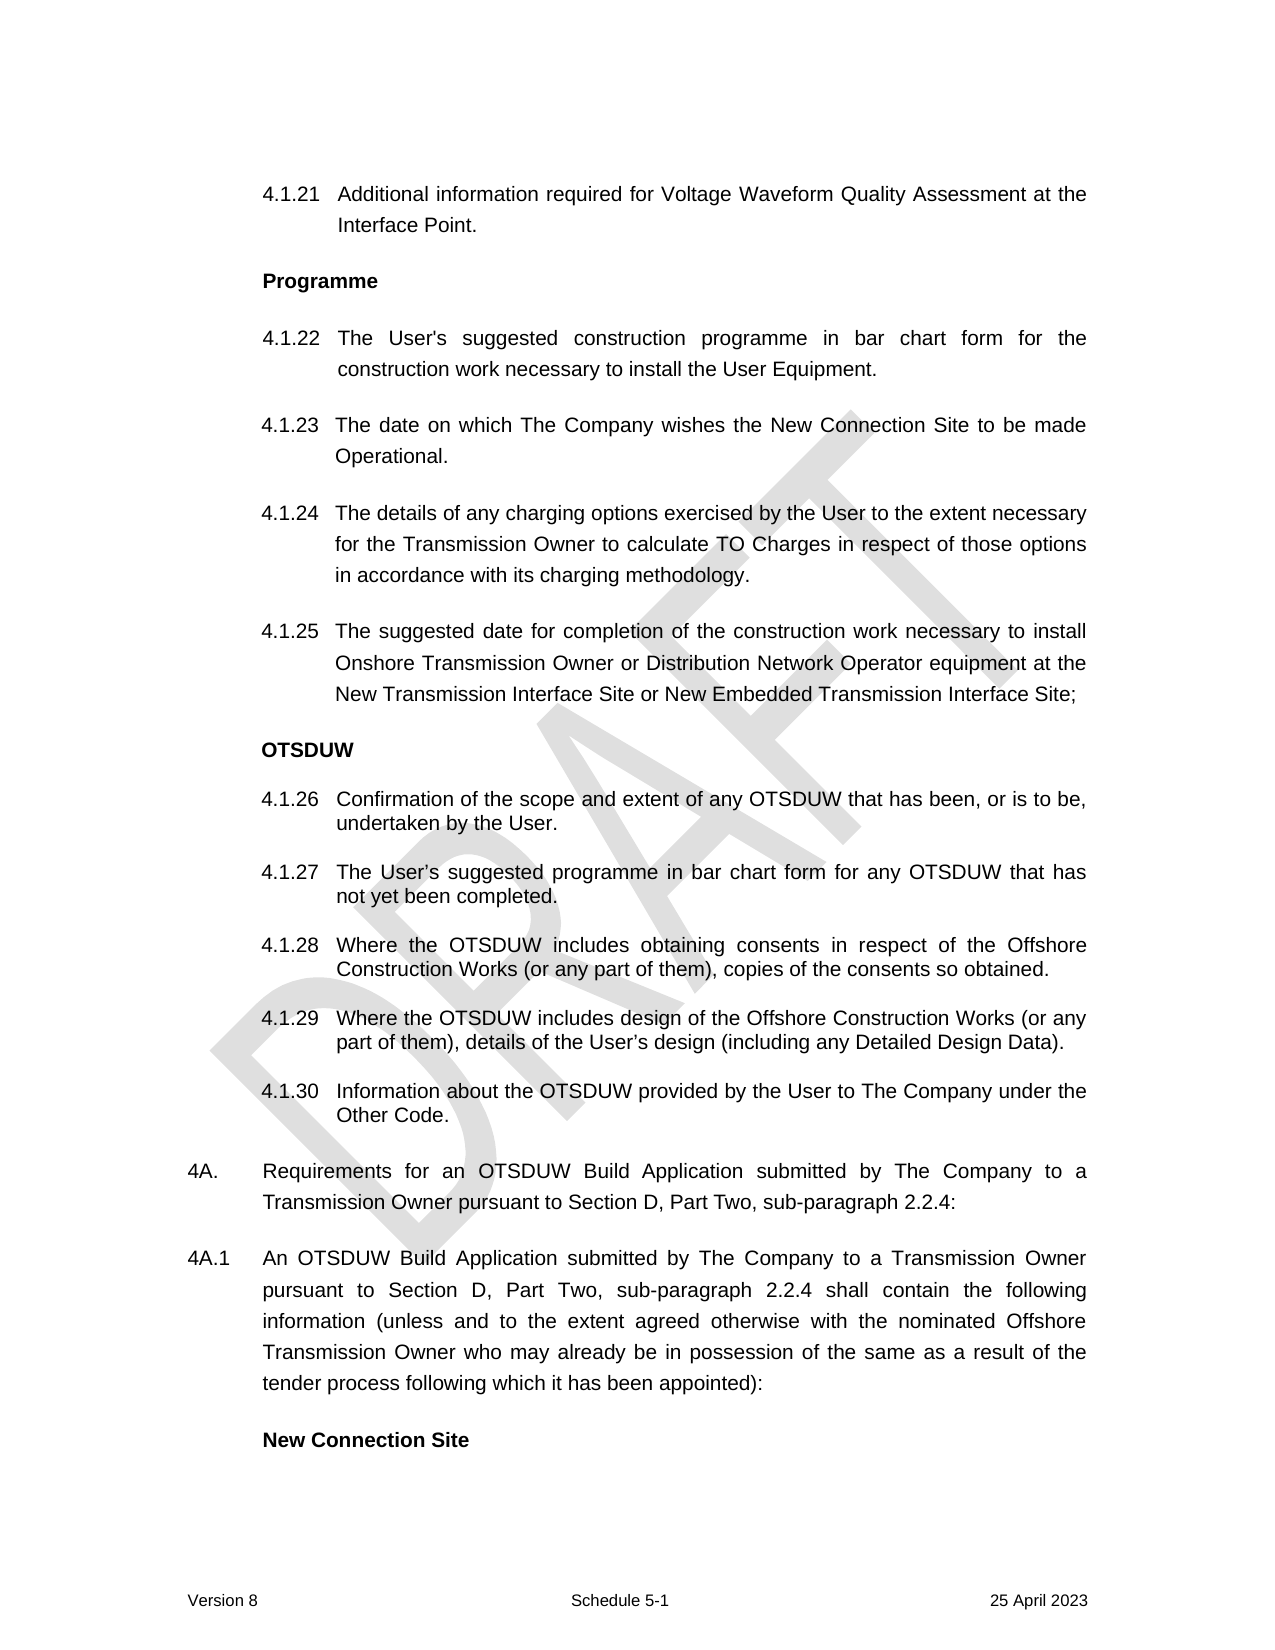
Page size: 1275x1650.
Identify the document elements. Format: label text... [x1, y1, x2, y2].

subtitle Where the OTSDUW includes design of the Offshore Construction Works (or any part of them), details of the User’s design (including any Detailed Design Data). [261, 1006, 1088, 1053]
subtitle 4.1.22 The User's suggested construction programme in bar chart form for the construction work necessary to install the User Equipment. [262, 318, 1088, 381]
subtitle The User’s suggested programme in bar chart form for any OTSDUW that has not yet been completed. [261, 860, 1088, 908]
subtitle New Connection Site [187, 1420, 1088, 1451]
subtitle Where the OTSDUW includes obtaining consents in respect of the Offshore Construction Works (or any part of them), copies of the consents so obtained. [261, 933, 1088, 981]
subtitle 4.1.24 The details of any charging options exercised by the User to the extent necessary for the Transmission Owner to calculate TO Charges in respect of those options in accordance with its charging methodology. [261, 493, 1088, 587]
subtitle 4.1.25 The suggested date for completion of the construction work necessary to install Onshore Transmission Owner or Distribution Network Operator equipment at the New Transmission Interface Site or New Embedded Transmission Interface Site; [261, 612, 1088, 706]
subtitle Information about the OTSDUW provided by the User to The Company under the Other Code. [261, 1078, 1088, 1126]
subtitle 4A. Requirements for an OTSDUW Build Application submitted by The Company to a Transmission Owner pursuant to Section D, Part Two, sub-paragraph 2.2.4: [187, 1151, 1088, 1214]
subtitle 4.1.21 Additional information required for Voltage Waveform Quality Assessment at the Interface Point. [262, 174, 1088, 237]
subtitle 4.1.23 The date on which The Company wishes the New Connection Site to be made Operational. [261, 406, 1088, 468]
subtitle 4A.1 An OTSDUW Build Application submitted by The Company to a Transmission Owner pursuant to Section D, Part Two, sub-paragraph 2.2.4 shall contain the following information (unless and to the extent agreed otherwise with the nominated Offshore Transmission Owner who may already be in possession of the same as a result of the tender process following which it has been appointed): [187, 1239, 1088, 1395]
subtitle OTSDUW [261, 731, 1088, 762]
subtitle Programme [262, 262, 1088, 293]
subtitle Confirmation of the scope and extent of any OTSDUW that has been, or is to be, undertaken by the User. [261, 787, 1088, 835]
